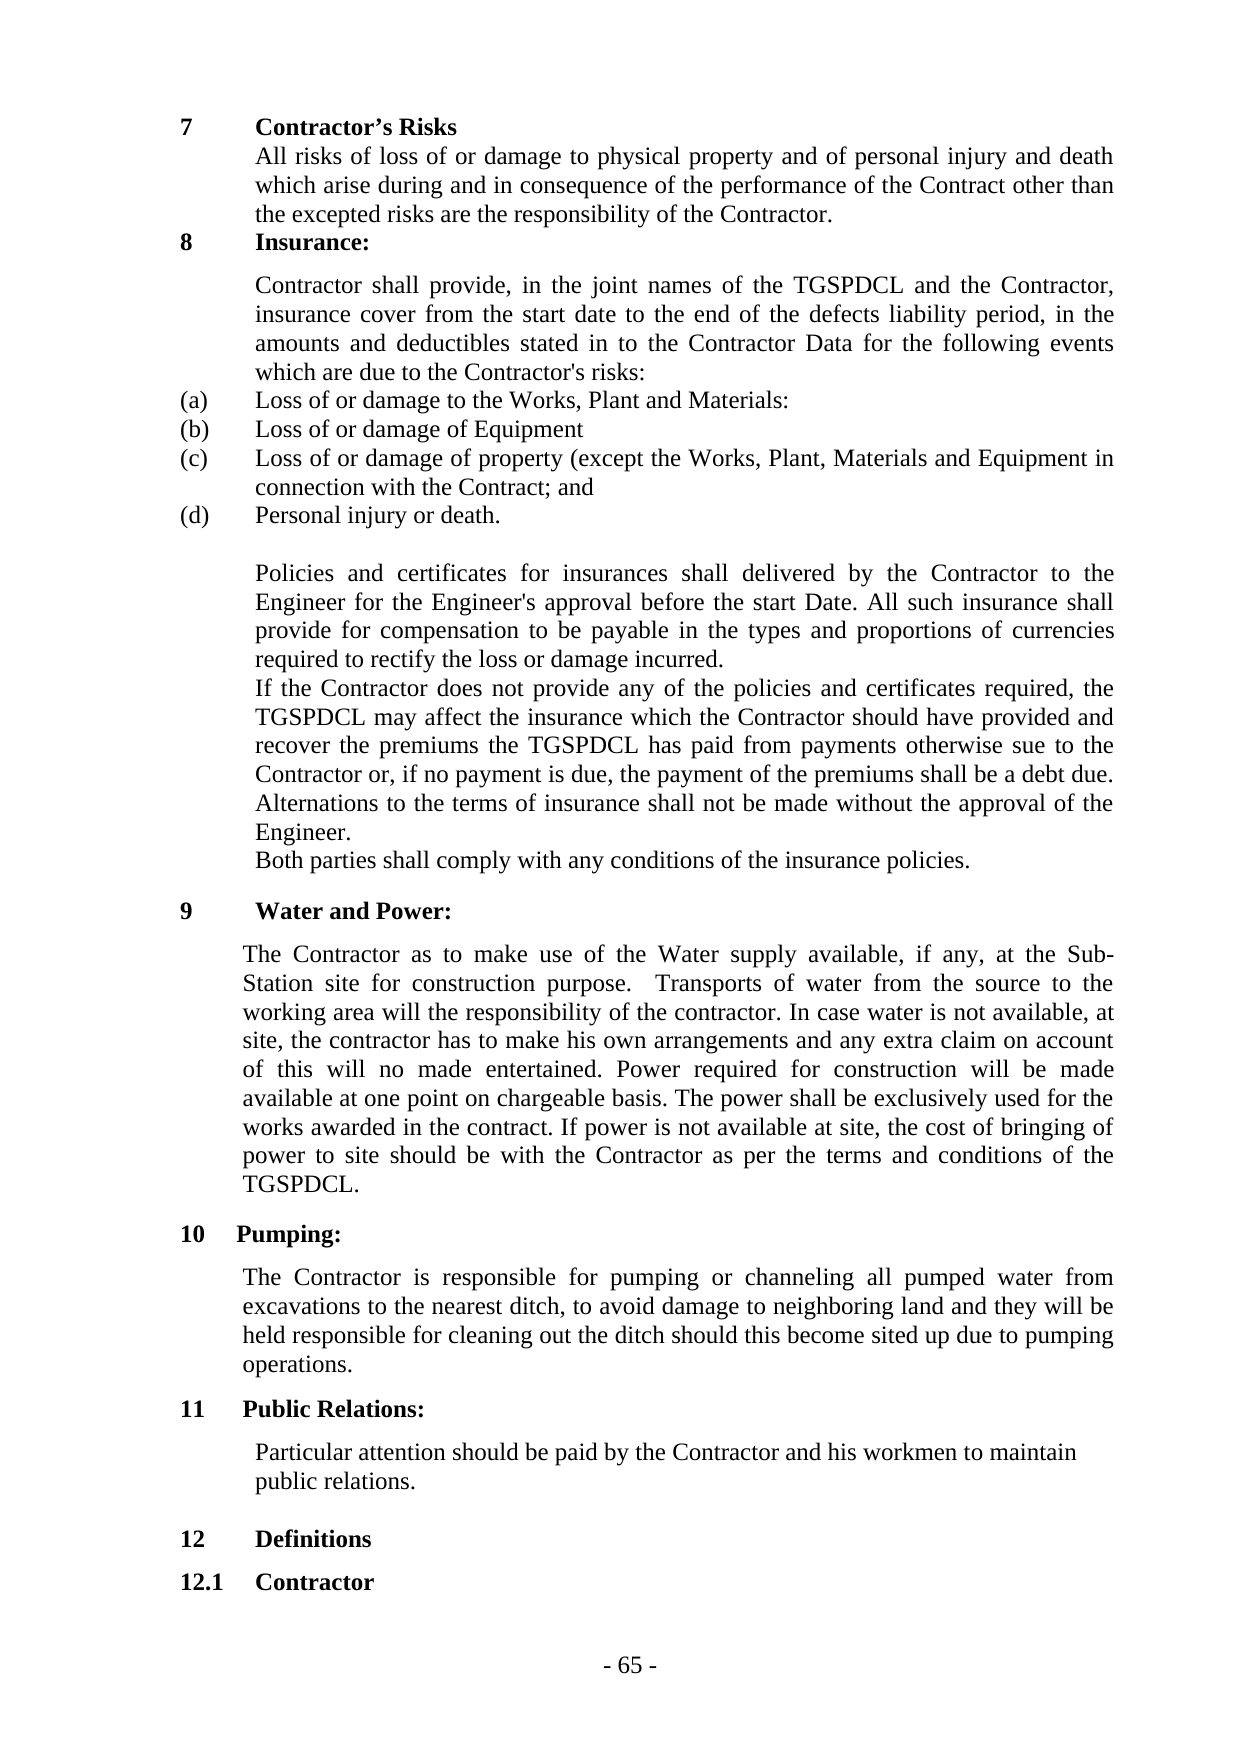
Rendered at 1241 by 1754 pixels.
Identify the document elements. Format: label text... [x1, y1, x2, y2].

text Contractor shall provide, in the joint names of the TGSPDCL and the Contractor, insurance cover from the start date to the end of the defects liability period, in the amounts and deductibles stated in to the Contractor Data for the following events which are due to the Contractor's risks: [255, 271, 1115, 386]
text 12 Definitions [180, 1524, 1115, 1552]
text 11 Public Relations: [180, 1394, 1115, 1423]
text 12.1 Contractor [180, 1567, 1115, 1596]
text 9 Water and Power: [180, 896, 1115, 925]
list Personal injury or death. [180, 501, 1115, 529]
text Both parties shall comply with any conditions of the insurance policies. [255, 846, 1115, 874]
text 7 Contractor’s Risks [180, 112, 1115, 141]
text 8 Insurance: [180, 227, 1115, 256]
list Loss of or damage of property (except the Works, Plant, Materials and Equipment in connection with the Contract; and [180, 443, 1115, 501]
text Policies and certificates for insurances shall delivered by the Contractor to the Engineer for the Engineer's approval before the start Date. All such insurance shall provide for compensation to be payable in the types and proportions of currencies required to rectify the loss or damage incurred. [255, 558, 1115, 673]
text Particular attention should be paid by the Contractor and his workmen to maintain [217, 1437, 1115, 1466]
list Loss of or damage of Equipment [180, 414, 1115, 443]
text If the Contractor does not provide any of the policies and certificates required, the TGSPDCL may affect the insurance which the Contractor should have provided and recover the premiums the TGSPDCL has paid from payments otherwise sue to the Contractor or, if no payment is due, the payment of the premiums shall be a debt due. Alternations to the terms of insurance shall not be made without the approval of the Engineer. [255, 673, 1115, 846]
text The Contractor is responsible for pumping or channeling all pumped water from excavations to the nearest ditch, to avoid damage to neighboring land and they will be held responsible for cleaning out the ditch should this become sited up due to pumping operations. [242, 1262, 1115, 1377]
list Loss of or damage to the Works, Plant and Materials: [180, 386, 1115, 414]
text All risks of loss of or damage to physical property and of personal injury and death which arise during and in consequence of the performance of the Contract other than the excepted risks are the responsibility of the Contractor. [255, 141, 1115, 227]
text public relations. [217, 1466, 1115, 1495]
text The Contractor as to make use of the Water supply available, if any, at the Sub- Station site for construction purpose. Transports of water from the source to the working area will the responsibility of the contractor. In case water is not available, at site, the contractor has to make his own arrangements and any extra claim on account of this will no made entertained. Power required for construction will be made available at one point on chargeable basis. The power shall be exclusively used for the works awarded in the contract. If power is not available at site, the cost of bringing of power to site should be with the Contractor as per the terms and conditions of the TGSPDCL. [242, 939, 1115, 1198]
text 10 Pumping: [180, 1219, 1115, 1248]
